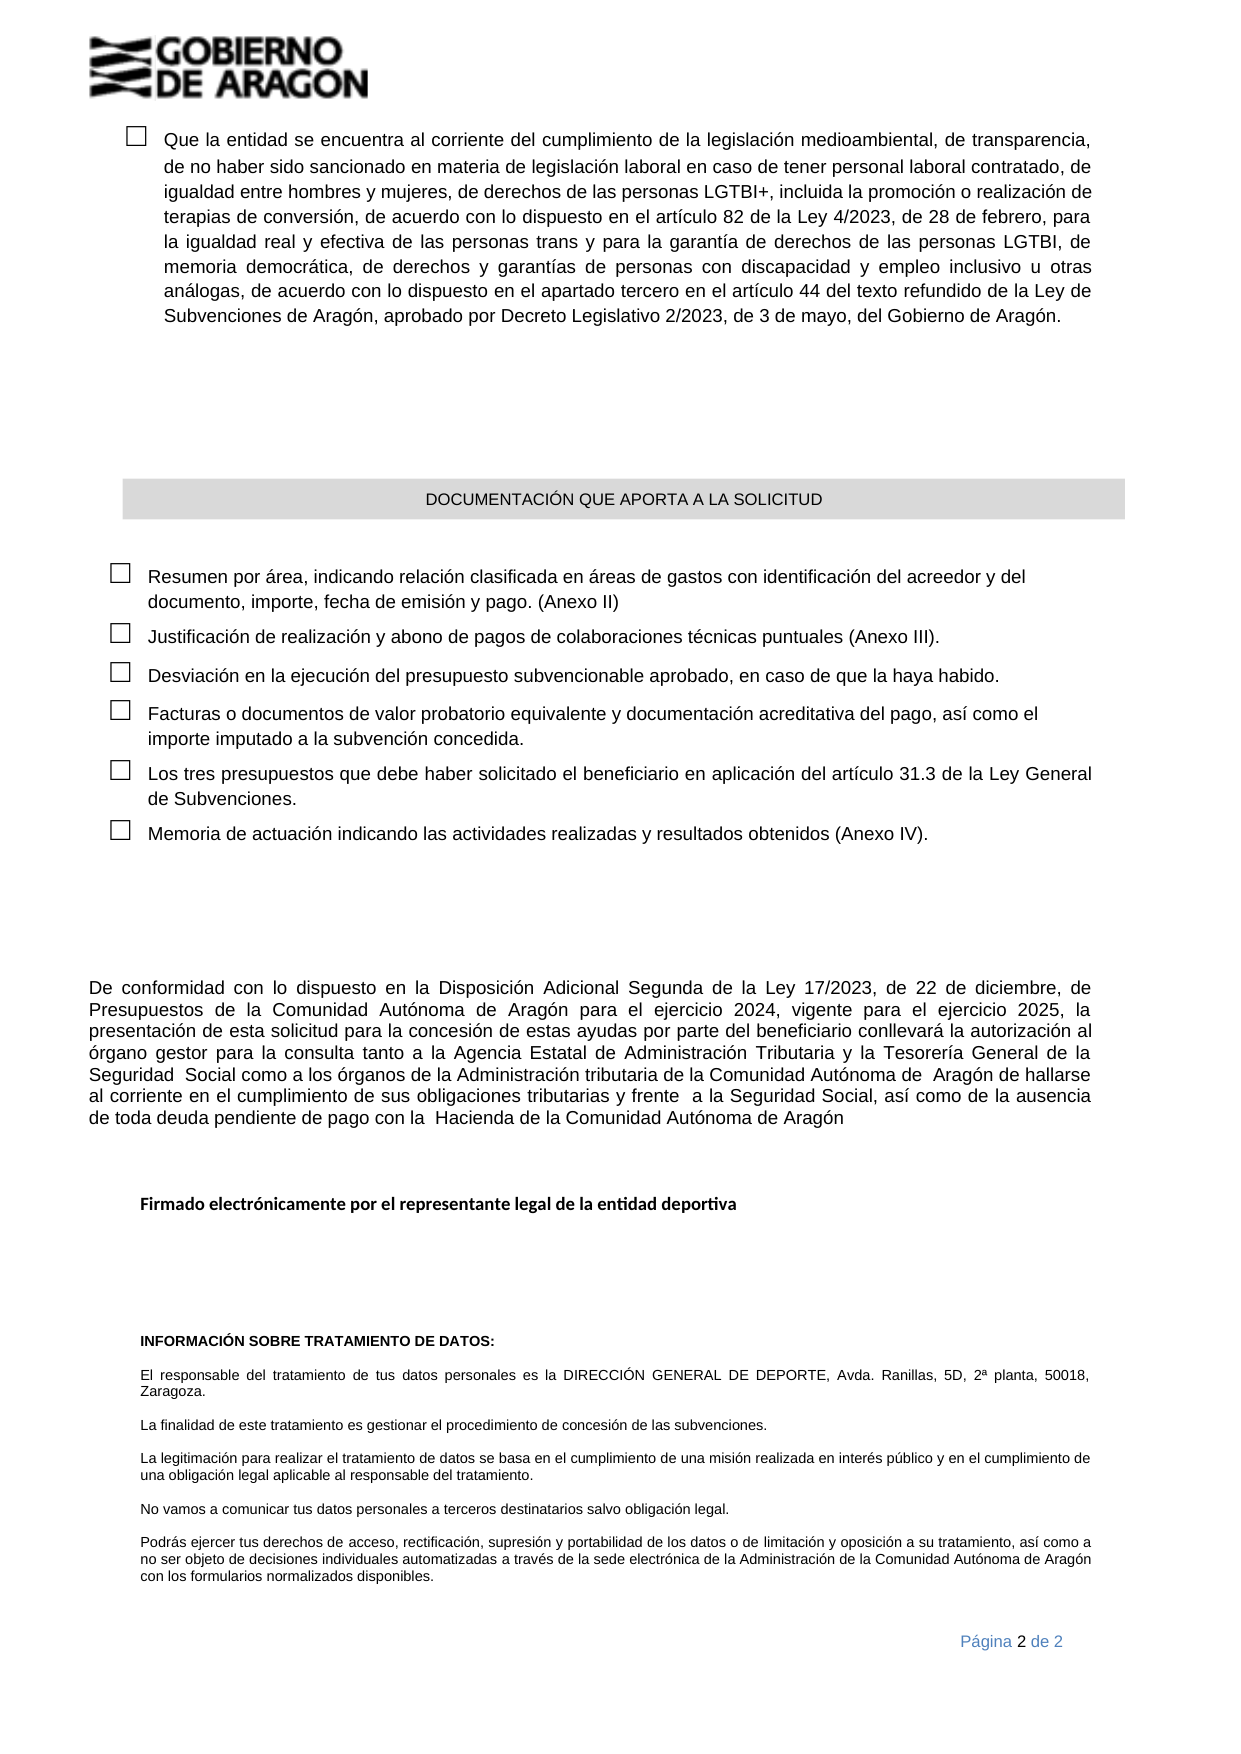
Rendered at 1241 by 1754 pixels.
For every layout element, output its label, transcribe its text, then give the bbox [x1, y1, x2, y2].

list Que la entidad se encuentra al corriente del cumplimiento de la legislación medioambiental, de transparencia, de no haber sido sancionado en materia de legislación laboral en caso de tener personal laboral contratado, de igualdad entre hombres y mujeres, de derechos de las personas LGTBI+, incluida la promoción o realización de terapias de conversión, de acuerdo con lo dispuesto en el artículo 82 de la Ley 4/2023, de 28 de febrero, para la igualdad real y efectiva de las personas trans y para la garantía de derechos de las personas LGTBI, de memoria democrática, de derechos y garantías de personas con discapacidad y empleo inclusivo u otras análogas, de acuerdo con lo dispuesto en el apartado tercero en el artículo 44 del texto refundido de la Ley de Subvenciones de Aragón, aprobado por Decreto Legislativo 2/2023, de 3 de mayo, del Gobierno de Aragón. [126, 114, 1092, 327]
text El responsable del tratamiento de tus datos personales es la DIRECCIÓN GENERAL DE DEPORTE, Avda. Ranillas, 5D, 2ª planta, 50018, Zaragoza. [140, 1366, 1092, 1400]
list Resumen por área, indicando relación clasificada en áreas de gastos con identificación del acreedor y del documento, importe, fecha de emisión y pago. (Anexo II) [110, 552, 1092, 612]
text La legitimación para realizar el tratamiento de datos se basa en el cumplimiento de una misión realizada en interés público y en el cumplimiento de una obligación legal aplicable al responsable del tratamiento. [140, 1450, 1092, 1484]
text La finalidad de este tratamiento es gestionar el procedimiento de concesión de las subvenciones. [140, 1417, 1092, 1433]
list Justificación de realización y abono de pagos de colaboraciones técnicas puntuales (Anexo III). [110, 612, 1092, 651]
list Memoria de actuación indicando las actividades realizadas y resultados obtenidos (Anexo IV). [110, 809, 1092, 848]
text INFORMACIÓN SOBRE TRATAMIENTO DE DATOS: [140, 1333, 1092, 1349]
text No vamos a comunicar tus datos personales a terceros destinatarios salvo obligación legal. [140, 1500, 1092, 1517]
subtitle Firmado electrónicamente por el representante legal de la entidad deportiva [140, 1192, 1092, 1215]
list Desviación en la ejecución del presupuesto subvencionable aprobado, en caso de que la haya habido. [110, 651, 1092, 689]
list Los tres presupuestos que debe haber solicitado el beneficiario en aplicación del artículo 31.3 de la Ley General de Subvenciones. [110, 749, 1092, 809]
text Podrás ejercer tus derechos de acceso, rectificación, supresión y portabilidad de los datos o de limitación y oposición a su tratamiento, así como a no ser objeto de decisiones individuales automatizadas a través de la sede electrónica de la Administración de la Comunidad Autónoma de Aragón con los formularios normalizados disponibles. [140, 1534, 1092, 1584]
list Facturas o documentos de valor probatorio equivalente y documentación acreditativa del pago, así como el importe imputado a la subvención concedida. [110, 689, 1092, 749]
picture [88, 35, 368, 101]
text De conformidad con lo dispuesto en la Disposición Adicional Segunda de la Ley 17/2023, de 22 de diciembre, de Presupuestos de la Comunidad Autónoma de Aragón para el ejercicio 2024, vigente para el ejercicio 2025, la presentación de esta solicitud para la concesión de estas ayudas por parte del beneficiario conllevará la autorización al órgano gestor para la consulta tanto a la Agencia Estatal de Administración Tributaria y la Tesorería General de la Seguridad Social como a los órganos de la Administración tributaria de la Comunidad Autónoma de Aragón de hallarse al corriente en el cumplimiento de sus obligaciones tributarias y frente a la Seguridad Social, así como de la ausencia de toda deuda pendiente de pago con la Hacienda de la Comunidad Autónoma de Aragón [89, 977, 1092, 1128]
